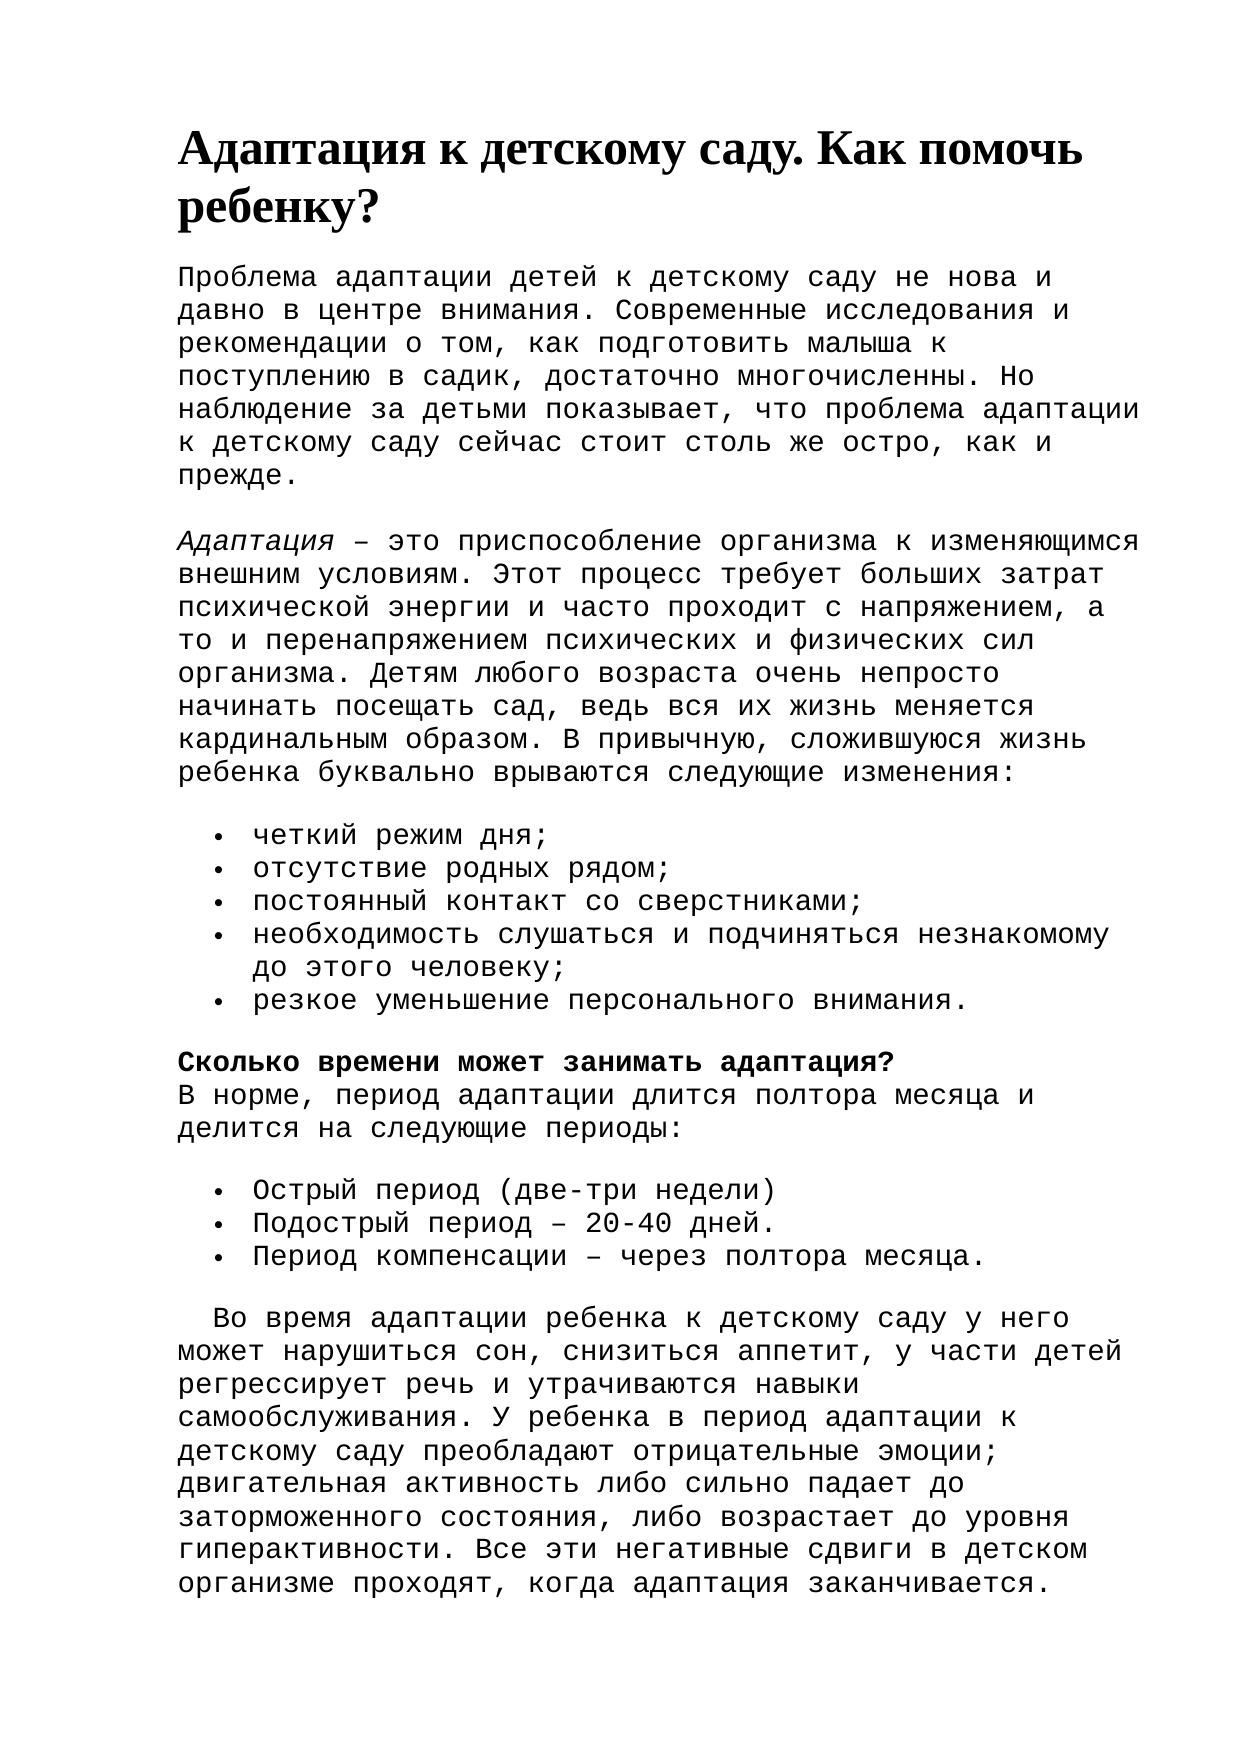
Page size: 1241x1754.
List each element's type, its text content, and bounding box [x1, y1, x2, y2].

text Сколько времени может занимать адаптация? В норме, период адаптации длится полтора месяца и делится на следующие периоды: [177, 1047, 1152, 1146]
list Острый период (две-три недели) [215, 1175, 1152, 1208]
list резкое уменьшение персонального внимания. [215, 985, 1152, 1018]
list Период компенсации – через полтора месяца. [215, 1241, 1152, 1274]
list постоянный контакт со сверстниками; [215, 886, 1152, 919]
text Во время адаптации ребенка к детскому саду у него может нарушиться сон, снизиться аппетит, у части детей регрессирует речь и утрачиваются навыки самообслуживания. У ребенка в период адаптации к детскому саду преобладают отрицательные эмоции; двигательная активность либо сильно падает до заторможенного состояния, либо возрастает до уровня гиперактивности. Все эти негативные сдвиги в детском организме проходят, когда адаптация заканчивается. [177, 1303, 1152, 1601]
list четкий режим дня; [215, 820, 1152, 853]
list отсутствие родных рядом; [215, 853, 1152, 886]
list Подострый период – 20-40 дней. [215, 1208, 1152, 1241]
list необходимость слушаться и подчиняться незнакомому до этого человеку; [215, 919, 1152, 985]
text Адаптация к детскому саду. Как помочь ребенку? [177, 118, 1152, 233]
text Проблема адаптации детей к детскому саду не нова и давно в центре внимания. Современные исследования и рекомендации о том, как подготовить малыша к поступлению в садик, достаточно многочисленны. Но наблюдение за детьми показывает, что проблема адаптации к детскому саду сейчас стоит столь же остро, как и прежде. Адаптация – это приспособление организма к изменяющимся внешним условиям. Этот процесс требует больших затрат психической энергии и часто проходит с напряжением, а то и перенапряжением психических и физических сил организма. Детям любого возраста очень непросто начинать посещать сад, ведь вся их жизнь меняется кардинальным образом. В привычную, сложившуюся жизнь ребенка буквально врываются следующие изменения: [177, 262, 1152, 791]
